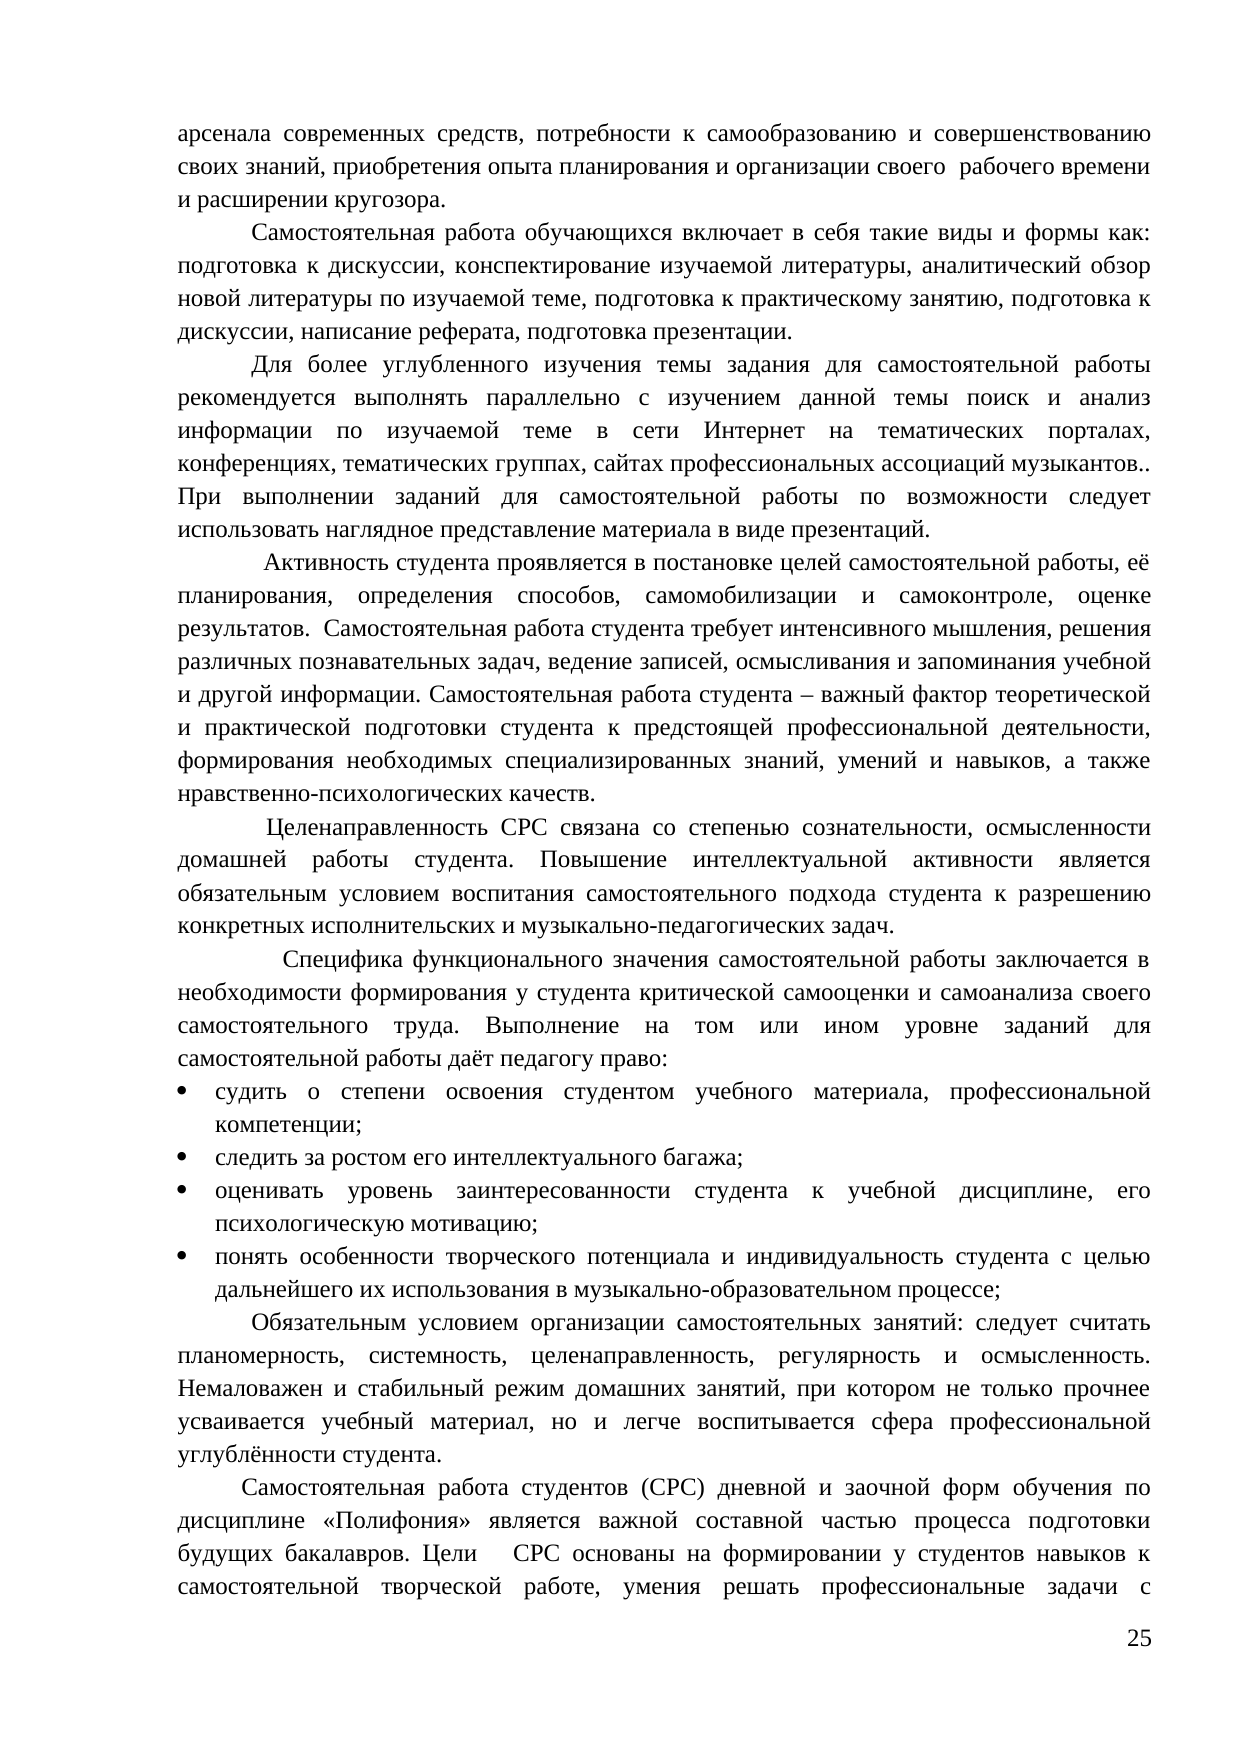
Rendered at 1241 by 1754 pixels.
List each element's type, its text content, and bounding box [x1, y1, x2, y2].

text Обязательным условием организации самостоятельных занятий: следует считать планомерность, системность, целенаправленность, регулярность и осмысленность. Немаловажен и стабильный режим домашних занятий, при котором не только прочнее усваивается учебный материал, но и легче воспитывается сфера профессиональной углублённости студента. [177, 1307, 1152, 1468]
list судить о степени освоения студентом учебного материала, профессиональной компетенции; [177, 1076, 1152, 1137]
text Для более углубленного изучения темы задания для самостоятельной работы рекомендуется выполнять параллельно с изучением данной темы поиск и анализ информации по изучаемой теме в сети Интернет на тематических порталах, конференциях, тематических группах, сайтах профессиональных ассоциаций музыкантов.. При выполнении заданий для самостоятельной работы по возможности следует использовать наглядное представление материала в виде презентаций. [177, 510, 1152, 543]
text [177, 1472, 1152, 1600]
text Активность студента проявляется в постановке целей самостоятельной работы, её планирования, определения способов, самомобилизации и самоконтроле, оценке результатов. Самостоятельная работа студента требует интенсивного мышления, решения различных познавательных задач, ведение записей, осмысливания и запоминания учебной и другой информации. Самостоятельная работа студента – важный фактор теоретической и практической подготовки студента к предстоящей профессиональной деятельности, формирования необходимых специализированных знаний, умений и навыков, а также нравственно-психологических качеств. [177, 547, 1152, 807]
list понять особенности творческого потенциала и индивидуальность студента с целью дальнейшего их использования в музыкально-образовательном процессе; [177, 1241, 1152, 1303]
text Самостоятельная работа обучающихся включает в себя такие виды и формы как: подготовка к дискуссии, конспектирование изучаемой литературы, аналитический обзор новой литературы по изучаемой теме, подготовка к практическому занятию, подготовка к дискуссии, написание реферата, подготовка презентации. [177, 217, 1152, 345]
list оценивать уровень заинтересованности студента к учебной дисциплине, его психологическую мотивацию; [177, 1175, 1152, 1237]
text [177, 118, 1152, 213]
text Специфика функционального значения самостоятельной работы заключается в необходимости формирования у студента критической самооценки и самоанализа своего самостоятельного труда. Выполнение на том или ином уровне заданий для самостоятельной работы даёт педагогу право: [177, 944, 1152, 1071]
text Для более углубленного изучения темы задания для самостоятельной работы рекомендуется выполнять параллельно с изучением данной темы поиск и анализ информации по изучаемой теме в сети Интернет на тематических порталах, конференциях, тематических группах, сайтах профессиональных ассоциаций музыкантов.. При выполнении заданий для самостоятельной работы по возможности следует использовать наглядное представление материала в виде презентаций. [177, 349, 1152, 382]
list следить за ростом его интеллектуального багажа; [177, 1142, 1152, 1171]
text Целенаправленность СРС связана со степенью сознательности, осмысленности домашней работы студента. Повышение интеллектуальной активности является обязательным условием воспитания самостоятельного подхода студента к разрешению конкретных исполнительских и музыкально-педагогических задач. [177, 812, 1152, 939]
